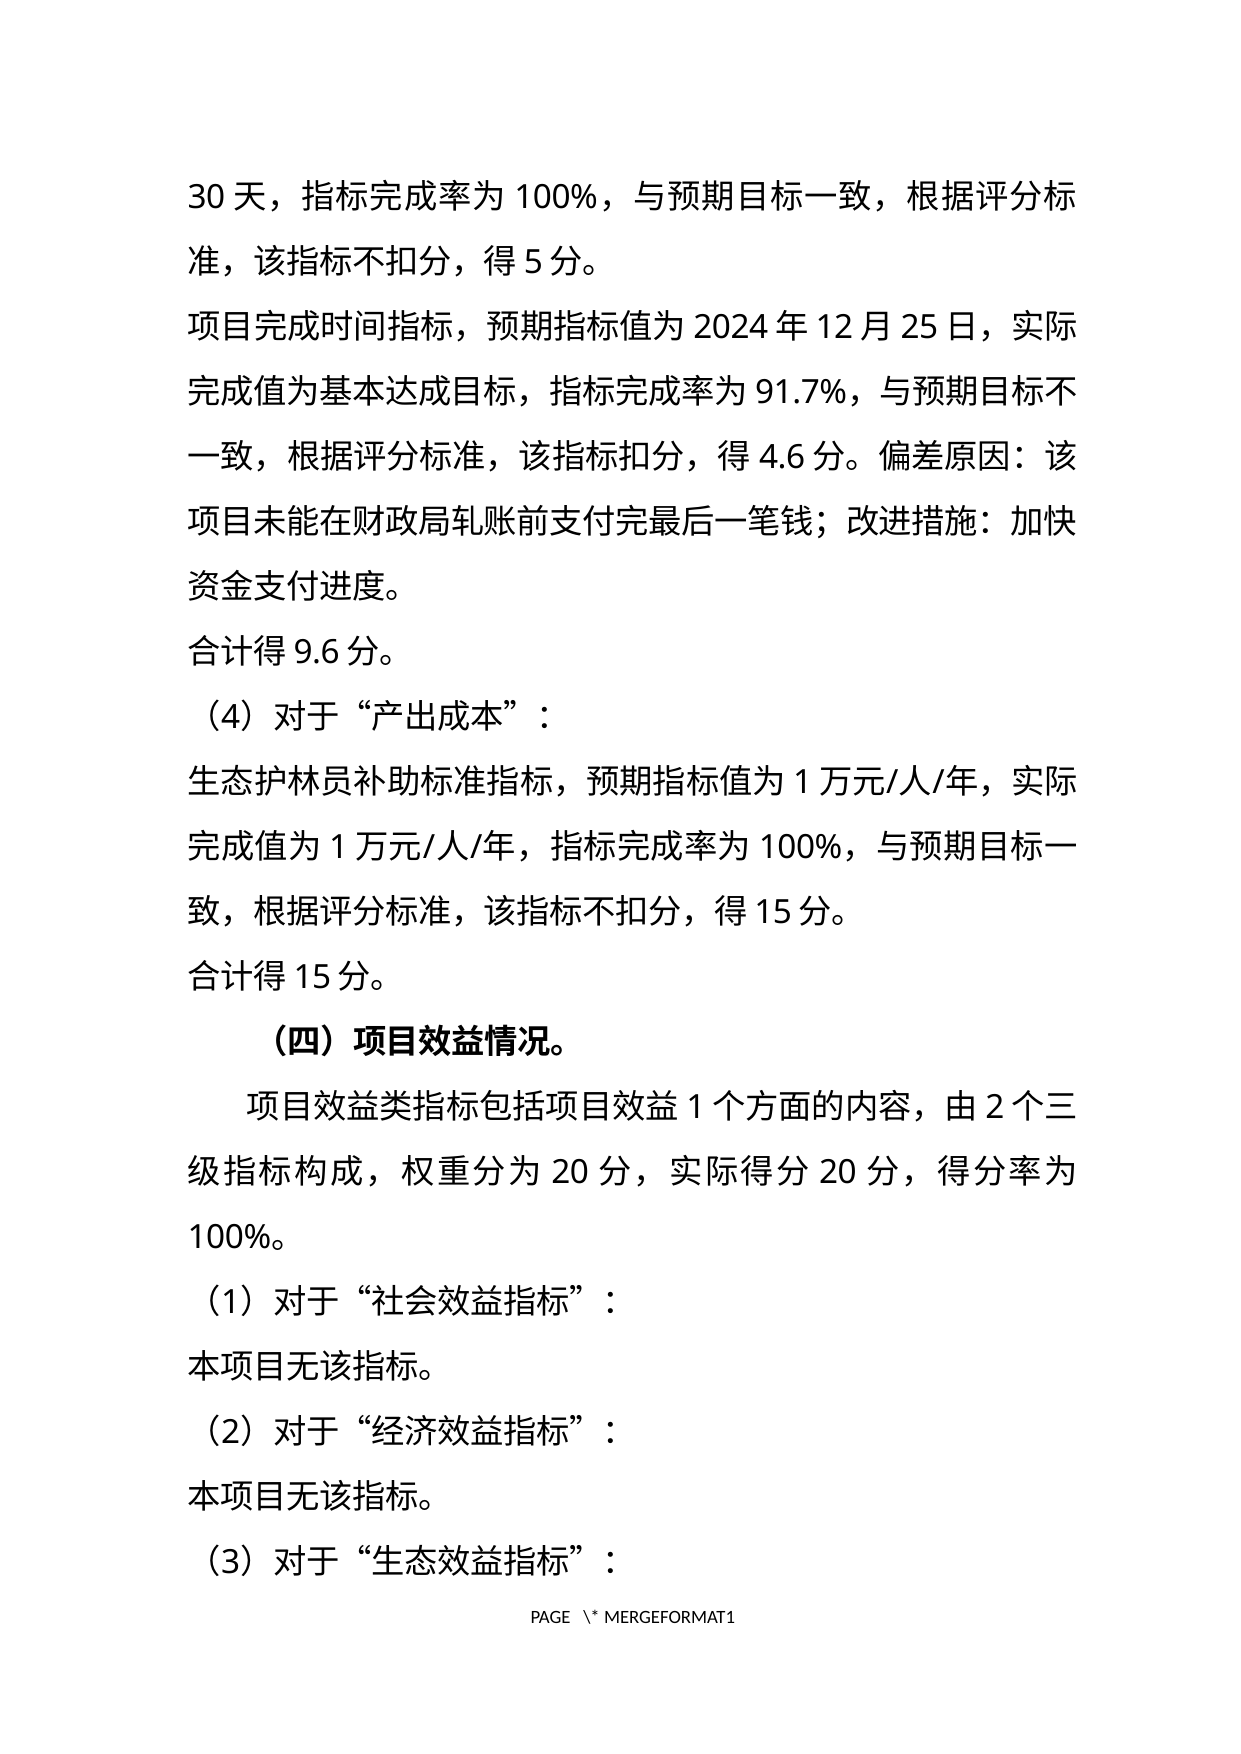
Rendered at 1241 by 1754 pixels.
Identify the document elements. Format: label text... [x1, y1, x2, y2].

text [187, 1072, 1078, 1592]
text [187, 162, 1078, 1007]
text （四）项目效益情况。 [187, 1007, 1078, 1072]
